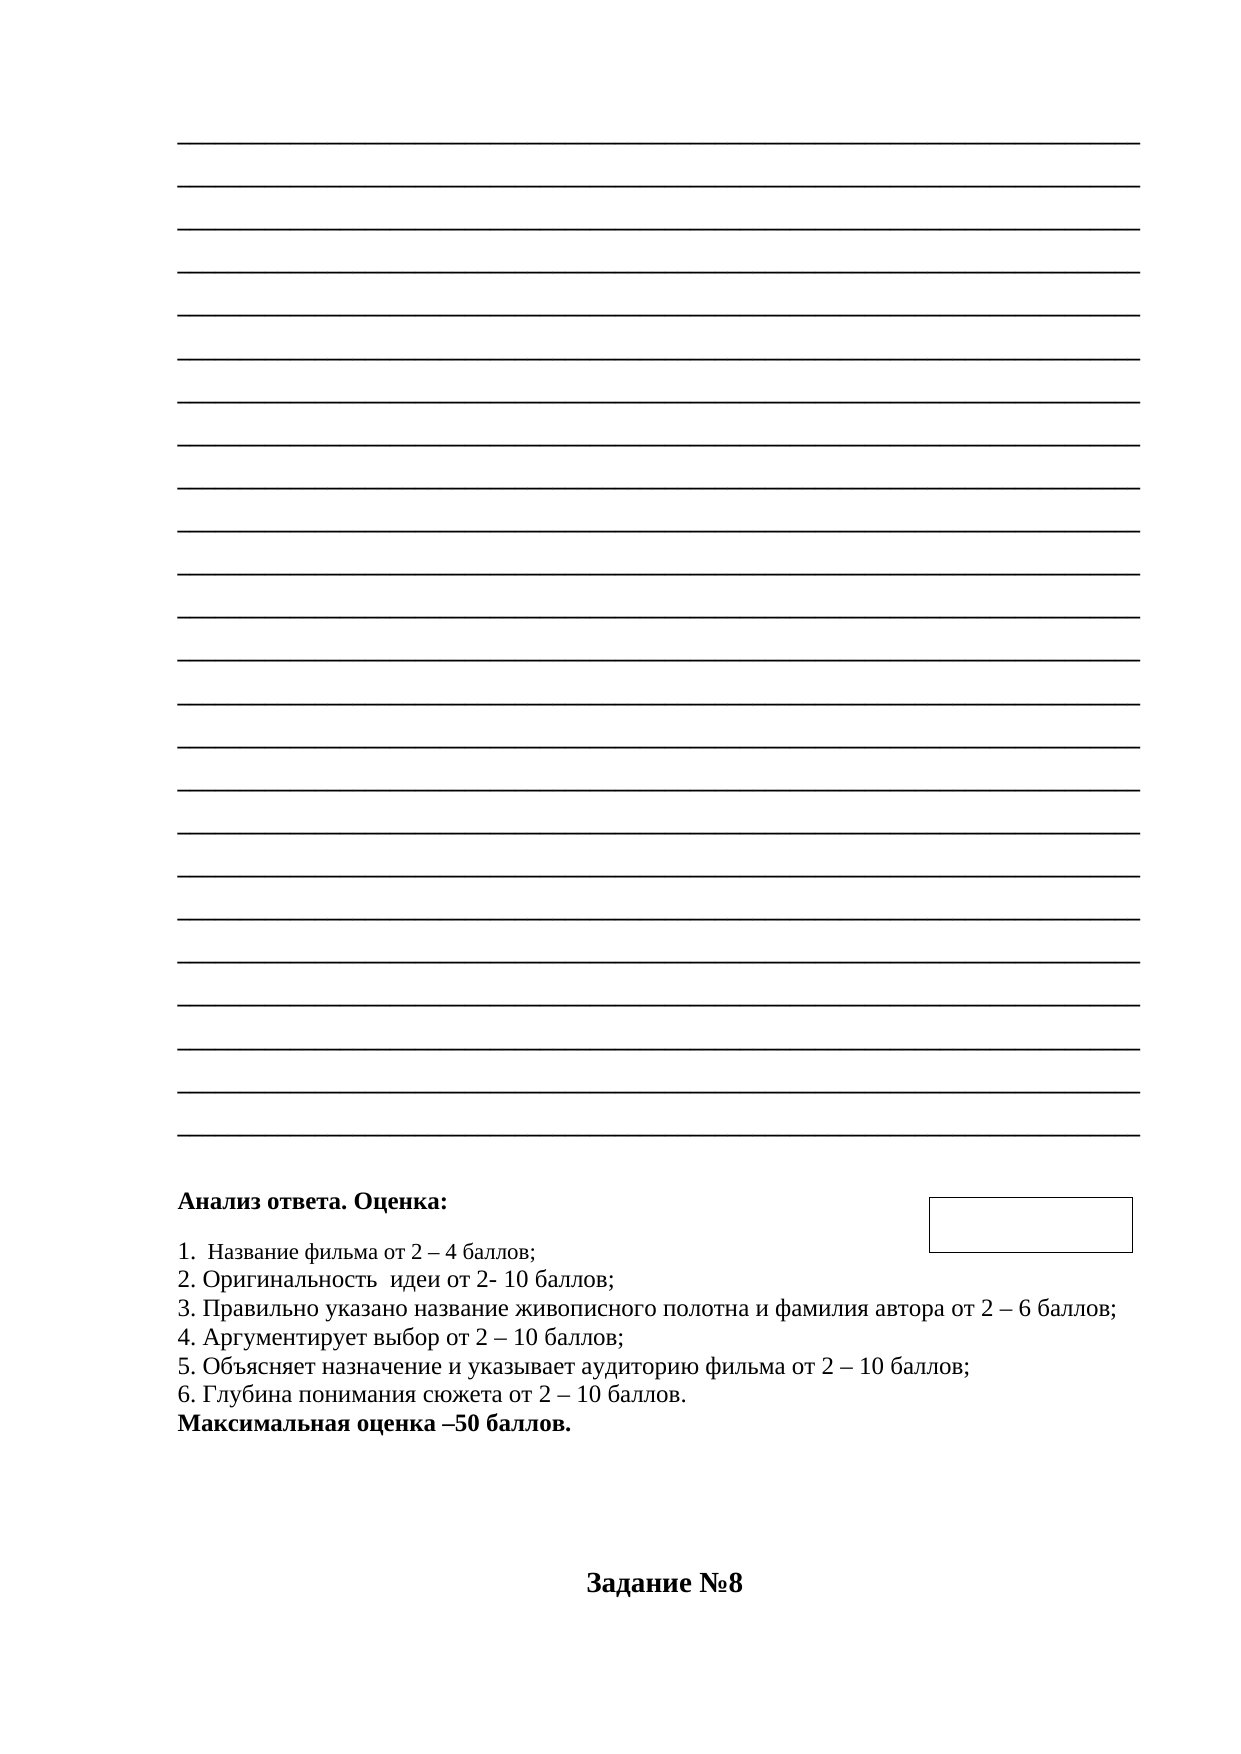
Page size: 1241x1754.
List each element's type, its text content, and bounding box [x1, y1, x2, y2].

text Максимальная оценка –50 баллов. [177, 1408, 1152, 1437]
text 4. Аргументирует выбор от 2 – 10 баллов; [177, 1322, 1152, 1351]
text Задание №8 [177, 1566, 1152, 1599]
list 1. Название фильма от 2 – 4 баллов; [177, 1236, 1152, 1264]
text Анализ ответа. Оценка: [177, 1186, 1152, 1215]
text 3. Правильно указано название живописного полотна и фамилия автора от 2 – 6 баллов; [177, 1293, 1152, 1322]
text ________________________________________________________________________________________________________________________________________________________________________________________________________________________________________________________________________________________________________________________________________________________________________________________________________________________________________________________________________________________________________________________________________________________________________________________________________________________________________________________________________________________________________________________________________________________________________________________________________________________________________________________________________________________________________________________________________________________________________________________________________________________________________________________________________________________________________________________________________________________________________________________________________________________________________________________________________________________________________________________________________________________________________________________________________________________________________________________________________________________________________________________________________________________________________________________________________________________________________________________________________________________________________________________________________________________________________________________________________________________________________________________________________________________________________________________ [177, 118, 1152, 1139]
text 2. Оригинальность идеи от 2- 10 баллов; [177, 1264, 1152, 1293]
table_header [930, 1198, 1132, 1252]
text 5. Объясняет назначение и указывает аудиторию фильма от 2 – 10 баллов; [177, 1351, 1152, 1379]
text 6. Глубина понимания сюжета от 2 – 10 баллов. [177, 1379, 1152, 1408]
